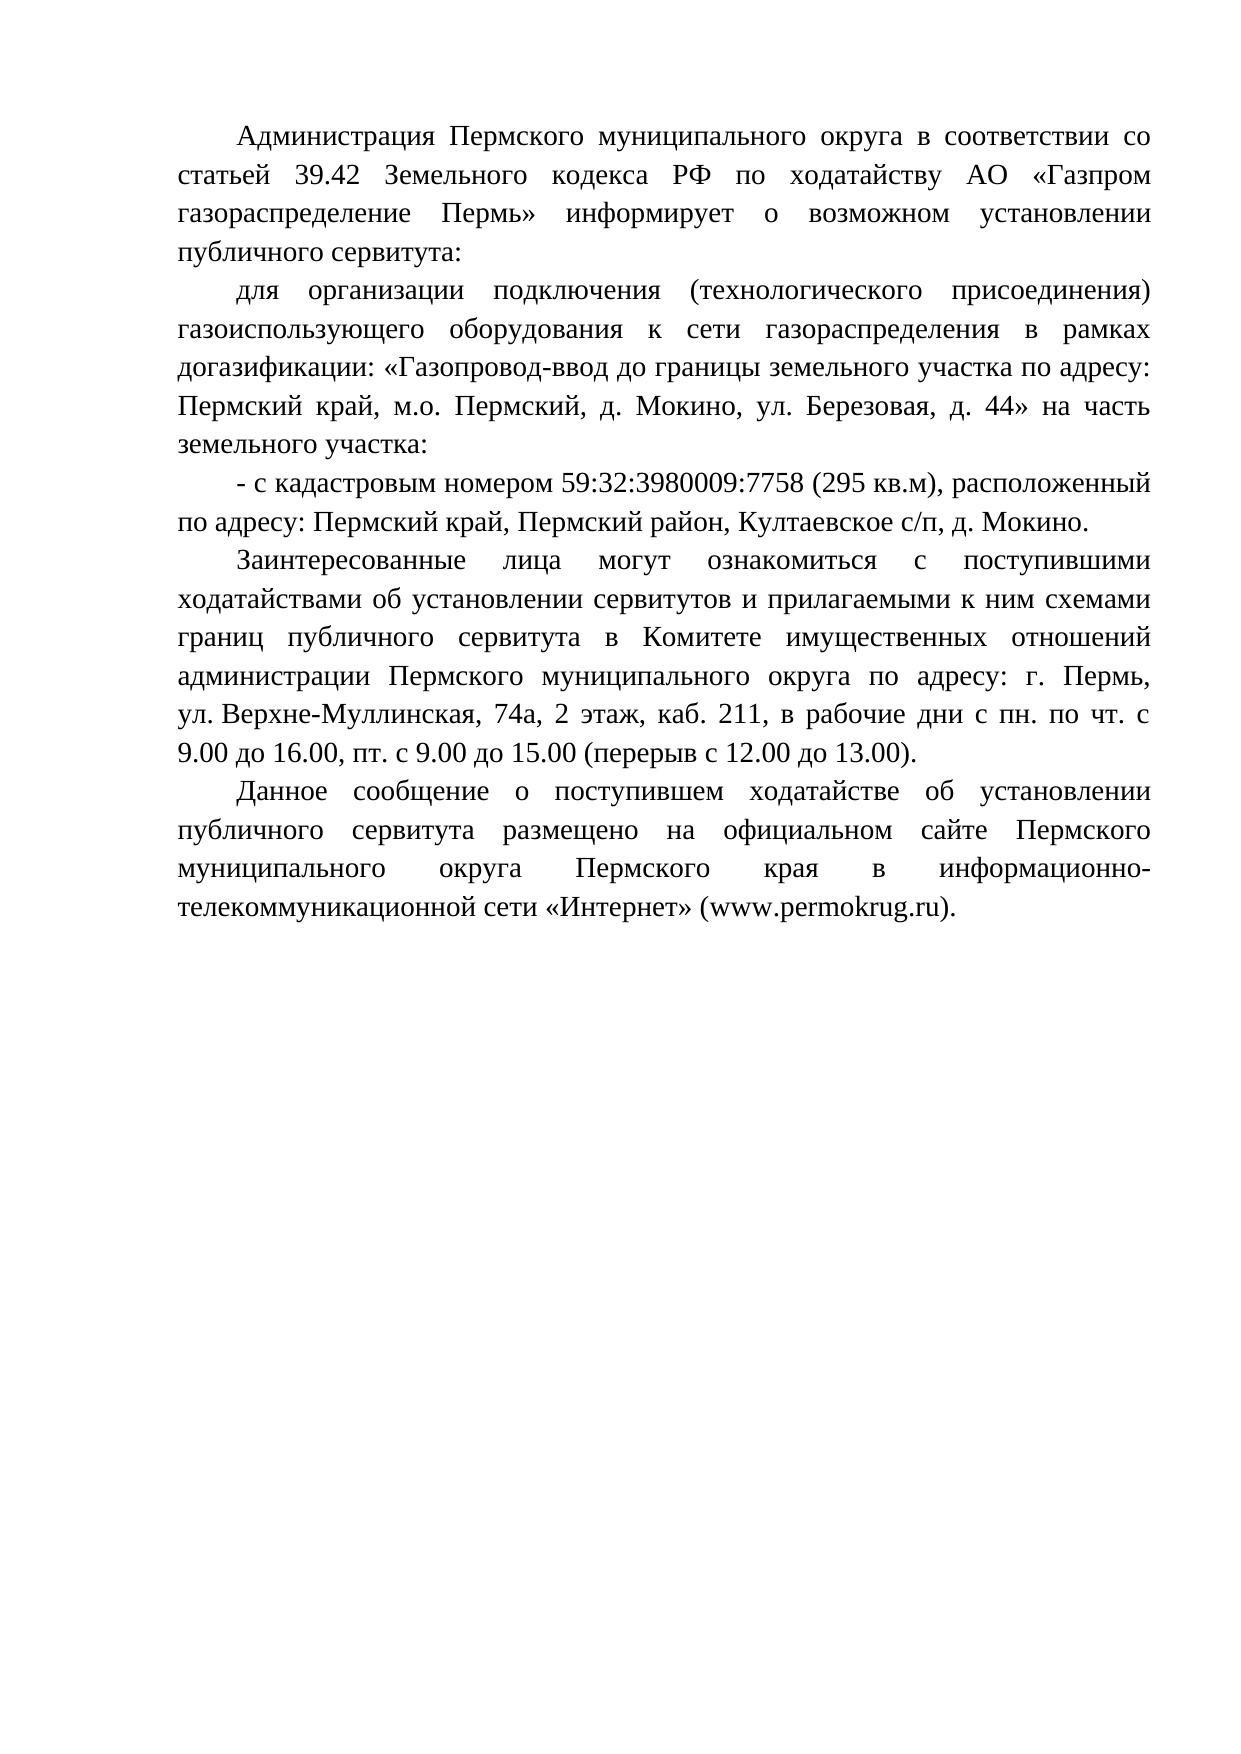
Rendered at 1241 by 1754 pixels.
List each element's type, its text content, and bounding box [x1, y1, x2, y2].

text Администрация Пермского муниципального округа в соответствии со статьей 39.42 Земельного кодекса РФ по ходатайству АО «Газпром газораспределение Пермь» информирует о возможном установлении публичного сервитута: [177, 118, 1152, 267]
text для организации подключения (технологического присоединения) газоиспользующего оборудования к сети газораспределения в рамках догазификации: «Газопровод-ввод до границы земельного участка по адресу: Пермский край, м.о. Пермский, д. Мокино, ул. Березовая, д. 44» на часть земельного участка: [177, 272, 1152, 460]
text Данное сообщение о поступившем ходатайстве об установлении публичного сервитута размещено на официальном сайте Пермского муниципального округа Пермского края в информационно-телекоммуникационной сети «Интернет» (www.permokrug.ru). [177, 773, 1152, 923]
text Заинтересованные лица могут ознакомиться с поступившими ходатайствами об установлении сервитутов и прилагаемыми к ним схемами границ публичного сервитута в Комитете имущественных отношений администрации Пермского муниципального округа по адресу: г. Пермь, ул. Верхне-Муллинская, 74а, 2 этаж, каб. 211, в рабочие дни с пн. по чт. с 9.00 до 16.00, пт. с 9.00 до 15.00 (перерыв с 12.00 до 13.00). [177, 542, 1152, 768]
text - с кадастровым номером 59:32:3980009:7758 (295 кв.м), расположенный по адресу: Пермский край, Пермский район, Култаевское с/п, д. Мокино. [177, 465, 1152, 537]
